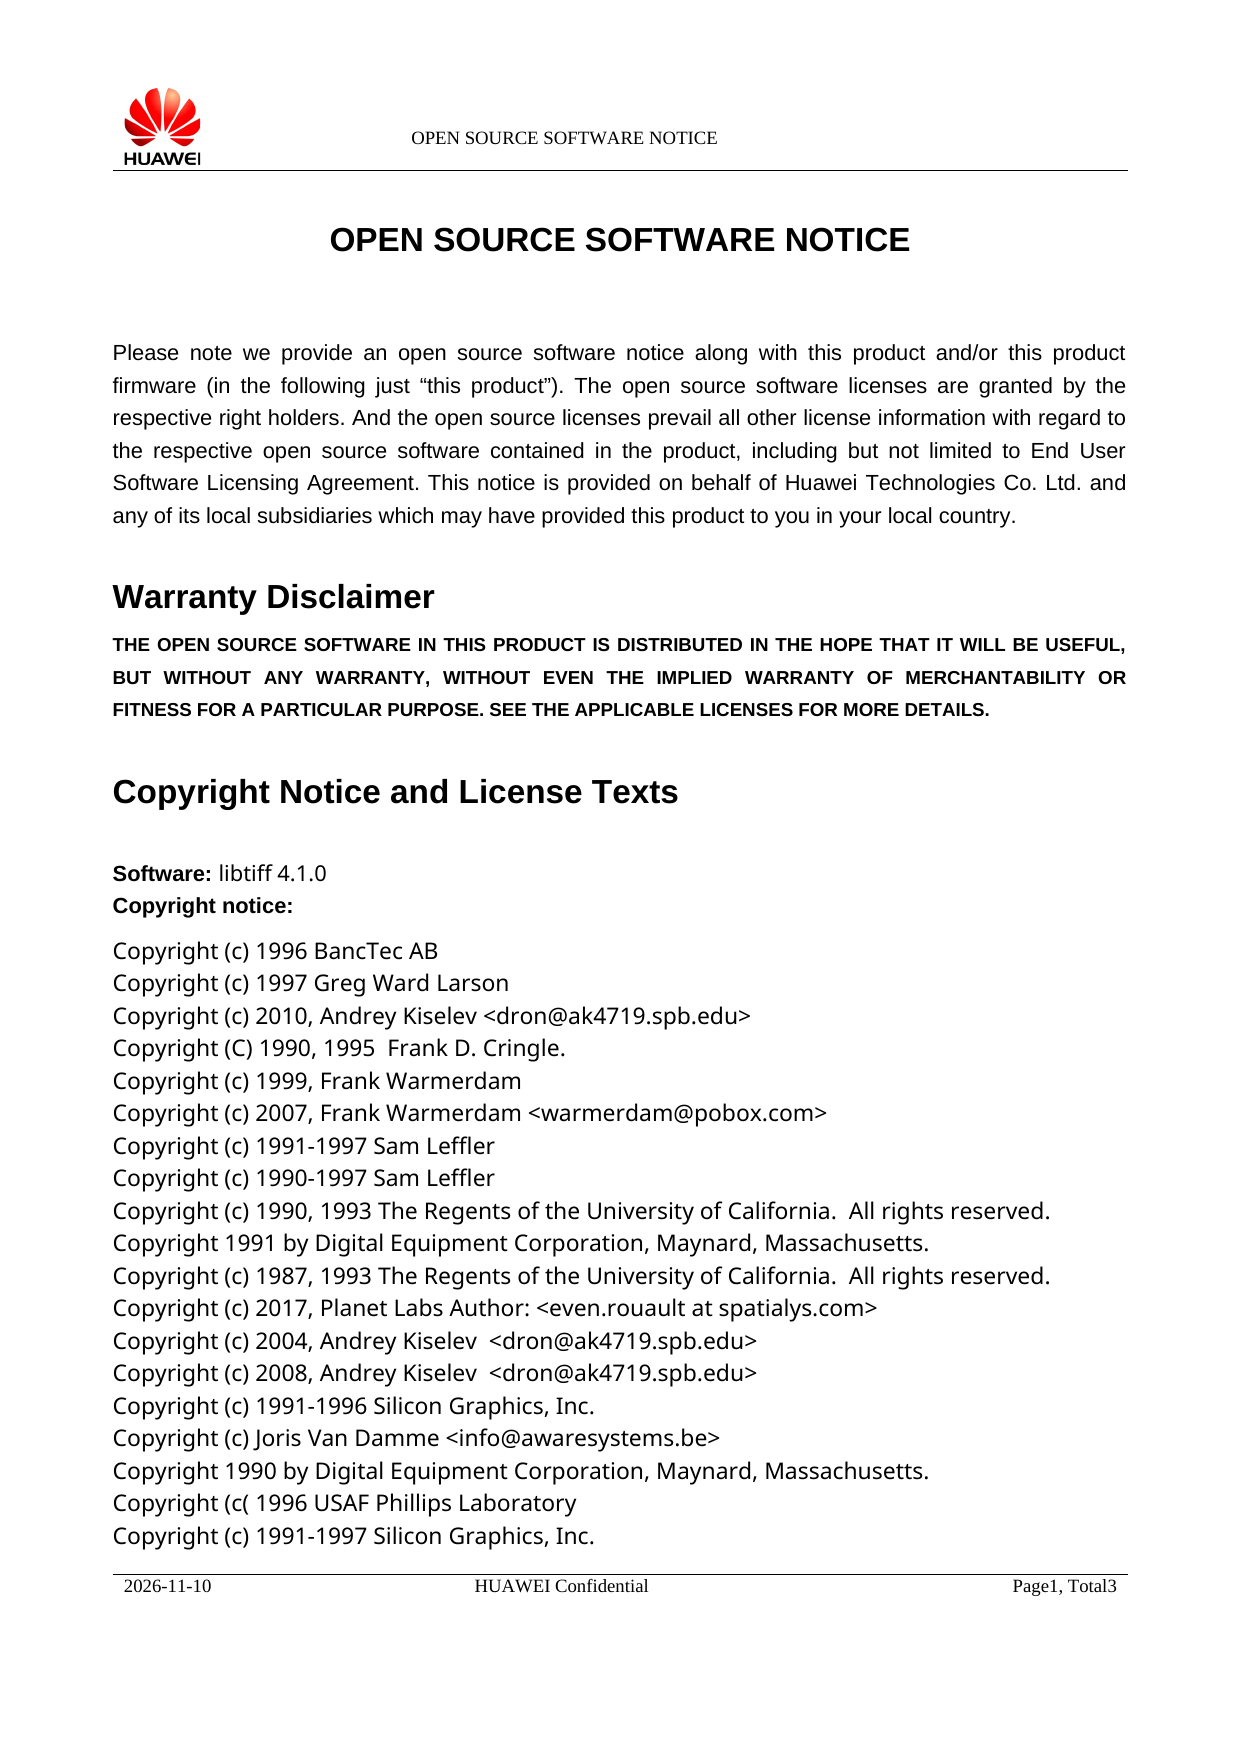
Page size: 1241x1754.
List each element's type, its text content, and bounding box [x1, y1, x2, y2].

picture [124, 88, 201, 165]
text Warranty Disclaimer [112, 564, 1128, 629]
text OPEN SOURCE SOFTWARE NOTICE [112, 206, 1128, 271]
text Copyright notice: [112, 889, 1128, 921]
text Please note we provide an open source software notice along with this product and/or this product firmware (in the following just “this product”). The open source software licenses are granted by the respective right holders. And the open source licenses prevail all other license information with regard to the respective open source software contained in the product, including but not limited to End User Software Licensing Agreement. This notice is provided on behalf of Huawei Technologies Co. Ltd. and any of its local subsidiaries which may have provided this product to you in your local country. [112, 336, 1128, 531]
title Software: libtiff 4.1.0 [112, 856, 1128, 889]
text The open source software in this product is distributed in the hope that it will be useful, but WITHOUT ANY WARRANTY, without even the implied warranty of MERCHANTABILITY or FITNESS FOR A PARTICULAR PURPOSE. See the applicable licenses for more details. [112, 629, 1128, 726]
text Copyright Notice and License Texts [112, 759, 1128, 824]
